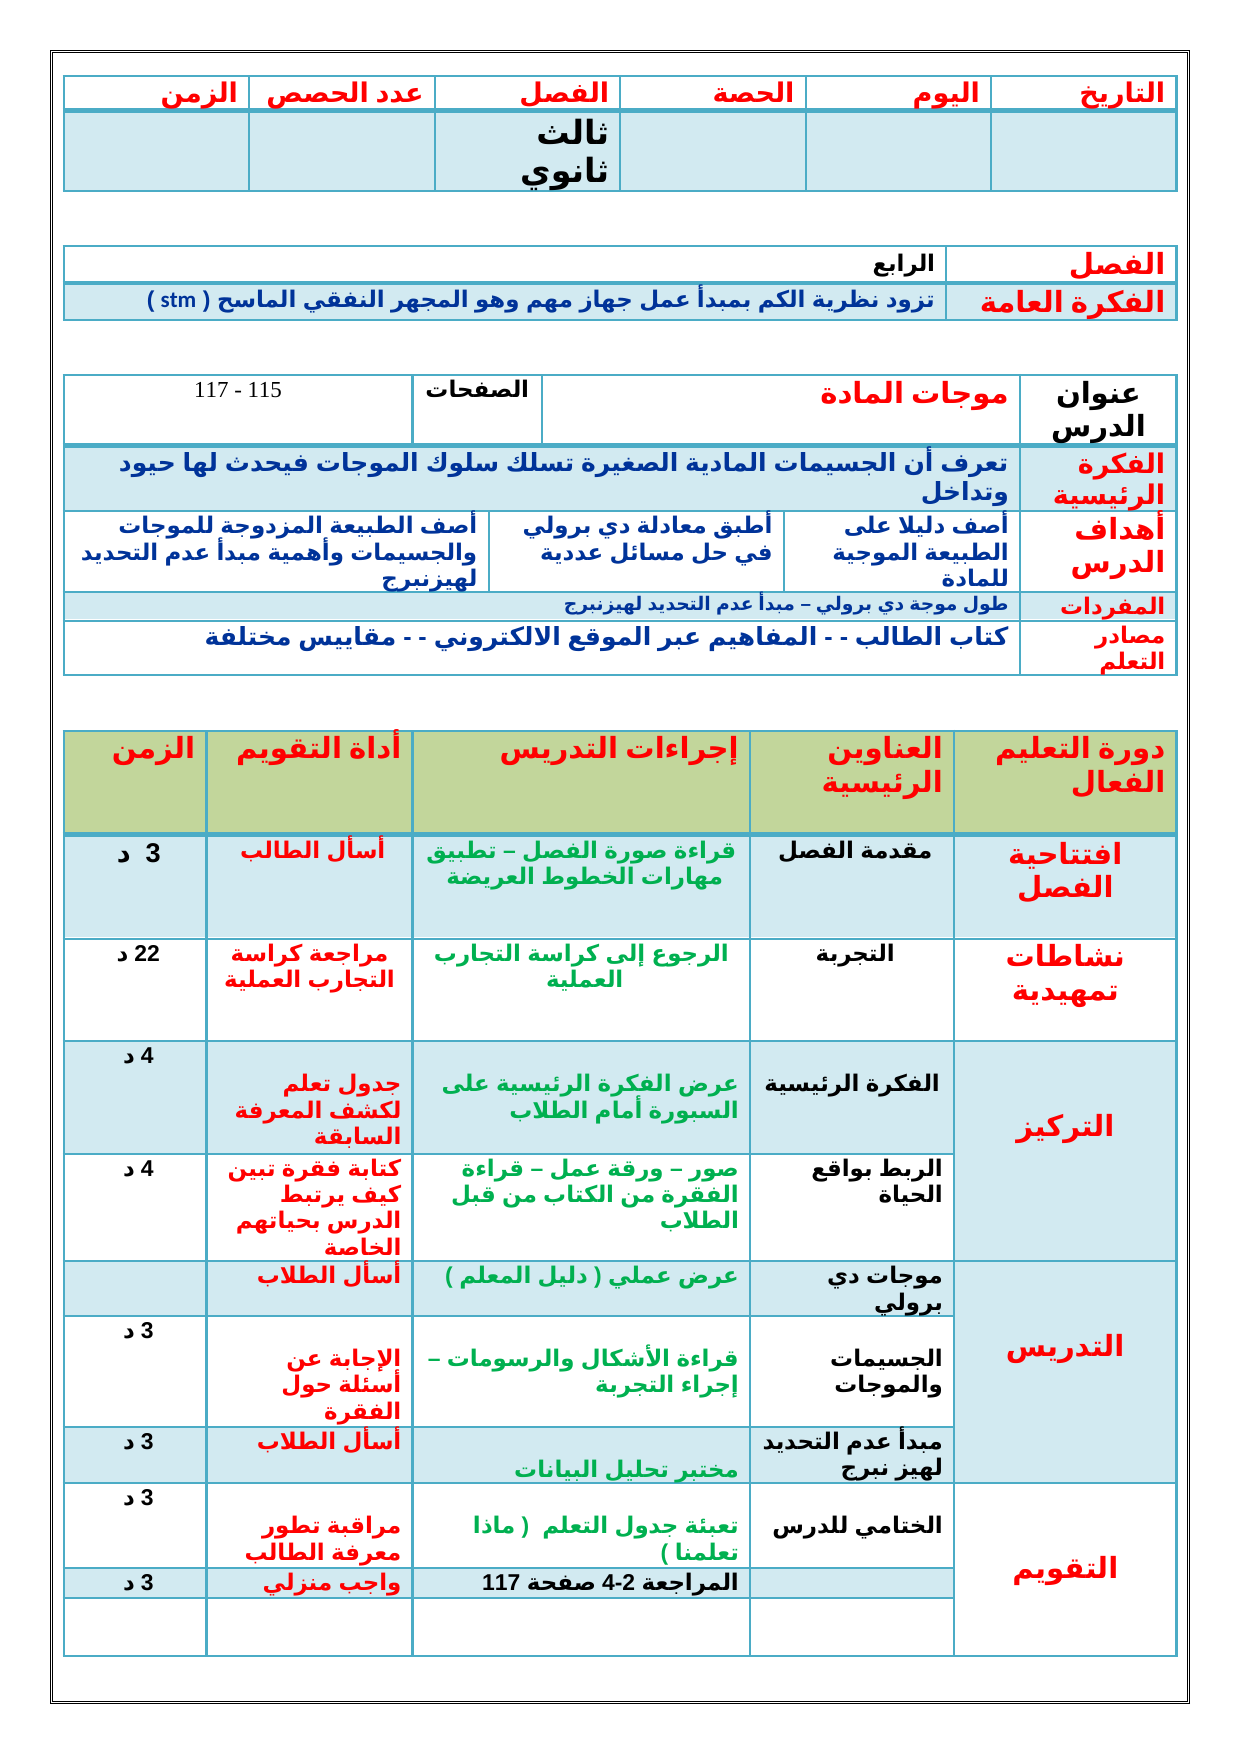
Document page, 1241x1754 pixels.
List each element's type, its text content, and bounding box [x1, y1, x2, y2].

table_cell [414, 1599, 749, 1655]
table_cell قراءة الأشكال والرسومات – إجراء التجربة [414, 1317, 749, 1426]
table_cell المراجعة 2-4 صفحة 117 [414, 1569, 749, 1597]
table_header الرابع [65, 247, 945, 281]
table_cell موجات دي برولي [751, 1262, 953, 1315]
table_header الفصل [947, 247, 1175, 281]
table_cell مصادر التعلم [1021, 622, 1175, 674]
table_cell أسأل الطلاب [208, 1428, 411, 1482]
table_cell أهداف الدرس [1021, 512, 1175, 591]
table_cell [65, 113, 248, 190]
table_cell 4 د [65, 1042, 205, 1153]
table_cell [250, 113, 434, 190]
table_cell 3 د [65, 1428, 205, 1482]
table_cell واجب منزلي [208, 1569, 411, 1597]
table_cell جدول تعلم لكشف المعرفة السابقة [208, 1042, 411, 1153]
table_cell [751, 1599, 953, 1655]
table_header عنوان الدرس [1021, 376, 1175, 443]
table_cell أسأل الطالب [208, 837, 411, 937]
table_header موجات المادة [543, 376, 1019, 443]
table_header عدد الحصص [250, 77, 434, 108]
table_header 115 - 117 [65, 376, 411, 443]
table_cell [751, 1569, 953, 1597]
table_cell الفكرة الرئيسية [1021, 448, 1175, 510]
table_cell أطبق معادلة دي برولي في حل مسائل عددية [490, 512, 783, 591]
table_cell [992, 113, 1175, 190]
table_cell الرجوع إلى كراسة التجارب العملية [414, 940, 749, 1040]
table_cell [621, 113, 805, 190]
table_cell صور – ورقة عمل – قراءة الفقرة من الكتاب من قبل الطلاب [414, 1155, 749, 1260]
table_header الصفحات [414, 376, 541, 443]
table_cell 3 د [65, 1317, 205, 1426]
table_cell الجسيمات والموجات [751, 1317, 953, 1426]
table_cell قراءة صورة الفصل – تطبيق مهارات الخطوط العريضة [414, 837, 749, 937]
table_header الحصة [621, 77, 805, 108]
table_cell تزود نظرية الكم بمبدأ عمل جهاز مهم وهو المجهر النفقي الماسح ( stm ) [65, 285, 945, 319]
table_cell مراجعة كراسة التجارب العملية [208, 940, 411, 1040]
table_header اليوم [807, 77, 990, 108]
table_cell عرض عملي ( دليل المعلم ) [414, 1262, 749, 1315]
table_cell مختبر تحليل البيانات [414, 1428, 749, 1482]
table_cell افتتاحية الفصل [955, 837, 1175, 937]
table_cell الربط بواقع الحياة [751, 1155, 953, 1260]
table_cell 4 د [65, 1155, 205, 1260]
table_cell المفردات [1021, 593, 1175, 619]
table_cell التقويم [955, 1484, 1175, 1655]
table_cell 22 د [65, 940, 205, 1040]
table_header العناوين الرئيسية [751, 732, 953, 832]
table_cell ثالث ثانوي [436, 113, 619, 190]
table_cell أصف الطبيعة المزدوجة للموجات والجسيمات وأهمية مبدأ عدم التحديد لهيزنبرج [65, 512, 488, 591]
table_cell كتابة فقرة تبين كيف يرتبط الدرس بحياتهم الخاصة [208, 1155, 411, 1260]
table_cell عرض الفكرة الرئيسية على السبورة أمام الطلاب [414, 1042, 749, 1153]
table_cell مبدأ عدم التحديد لهيز نبرج [751, 1428, 953, 1482]
table_cell تعبئة جدول التعلم ( ماذا تعلمنا ) [414, 1484, 749, 1567]
table_header دورة التعليم الفعال [955, 732, 1175, 832]
table_cell نشاطات تمهيدية [955, 940, 1175, 1040]
table_cell [208, 1599, 411, 1655]
table_cell كتاب الطالب - - المفاهيم عبر الموقع الالكتروني - - مقاييس مختلفة [65, 622, 1019, 674]
table_header الفصل [436, 77, 619, 108]
table_cell مراقبة تطور معرفة الطالب [208, 1484, 411, 1567]
table_cell الختامي للدرس [751, 1484, 953, 1567]
table_cell تعرف أن الجسيمات المادية الصغيرة تسلك سلوك الموجات فيحدث لها حيود وتداخل [65, 448, 1019, 510]
table_cell [65, 1599, 205, 1655]
table_cell [65, 1262, 205, 1315]
table_cell 3 د [65, 837, 205, 937]
table_cell الإجابة عن أسئلة حول الفقرة [208, 1317, 411, 1426]
table_cell التدريس [955, 1262, 1175, 1482]
table_cell التركيز [955, 1042, 1175, 1260]
table_header الزمن [65, 732, 205, 832]
table_cell أسأل الطلاب [208, 1262, 411, 1315]
table_cell أصف دليلا على الطبيعة الموجية للمادة [785, 512, 1019, 591]
table_header إجراءات التدريس [414, 732, 749, 832]
table_cell [807, 113, 990, 190]
table_cell الفكرة العامة [947, 285, 1175, 319]
table_cell 3 د [65, 1569, 205, 1597]
table_header الزمن [65, 77, 248, 108]
table_cell مقدمة الفصل [751, 837, 953, 937]
table_cell 3 د [65, 1484, 205, 1567]
table_cell التجربة [751, 940, 953, 1040]
table_cell الفكرة الرئيسية [751, 1042, 953, 1153]
table_header أداة التقويم [208, 732, 411, 832]
table_header التاريخ [992, 77, 1175, 108]
table_cell طول موجة دي برولي – مبدأ عدم التحديد لهيزنبرج [65, 593, 1019, 619]
